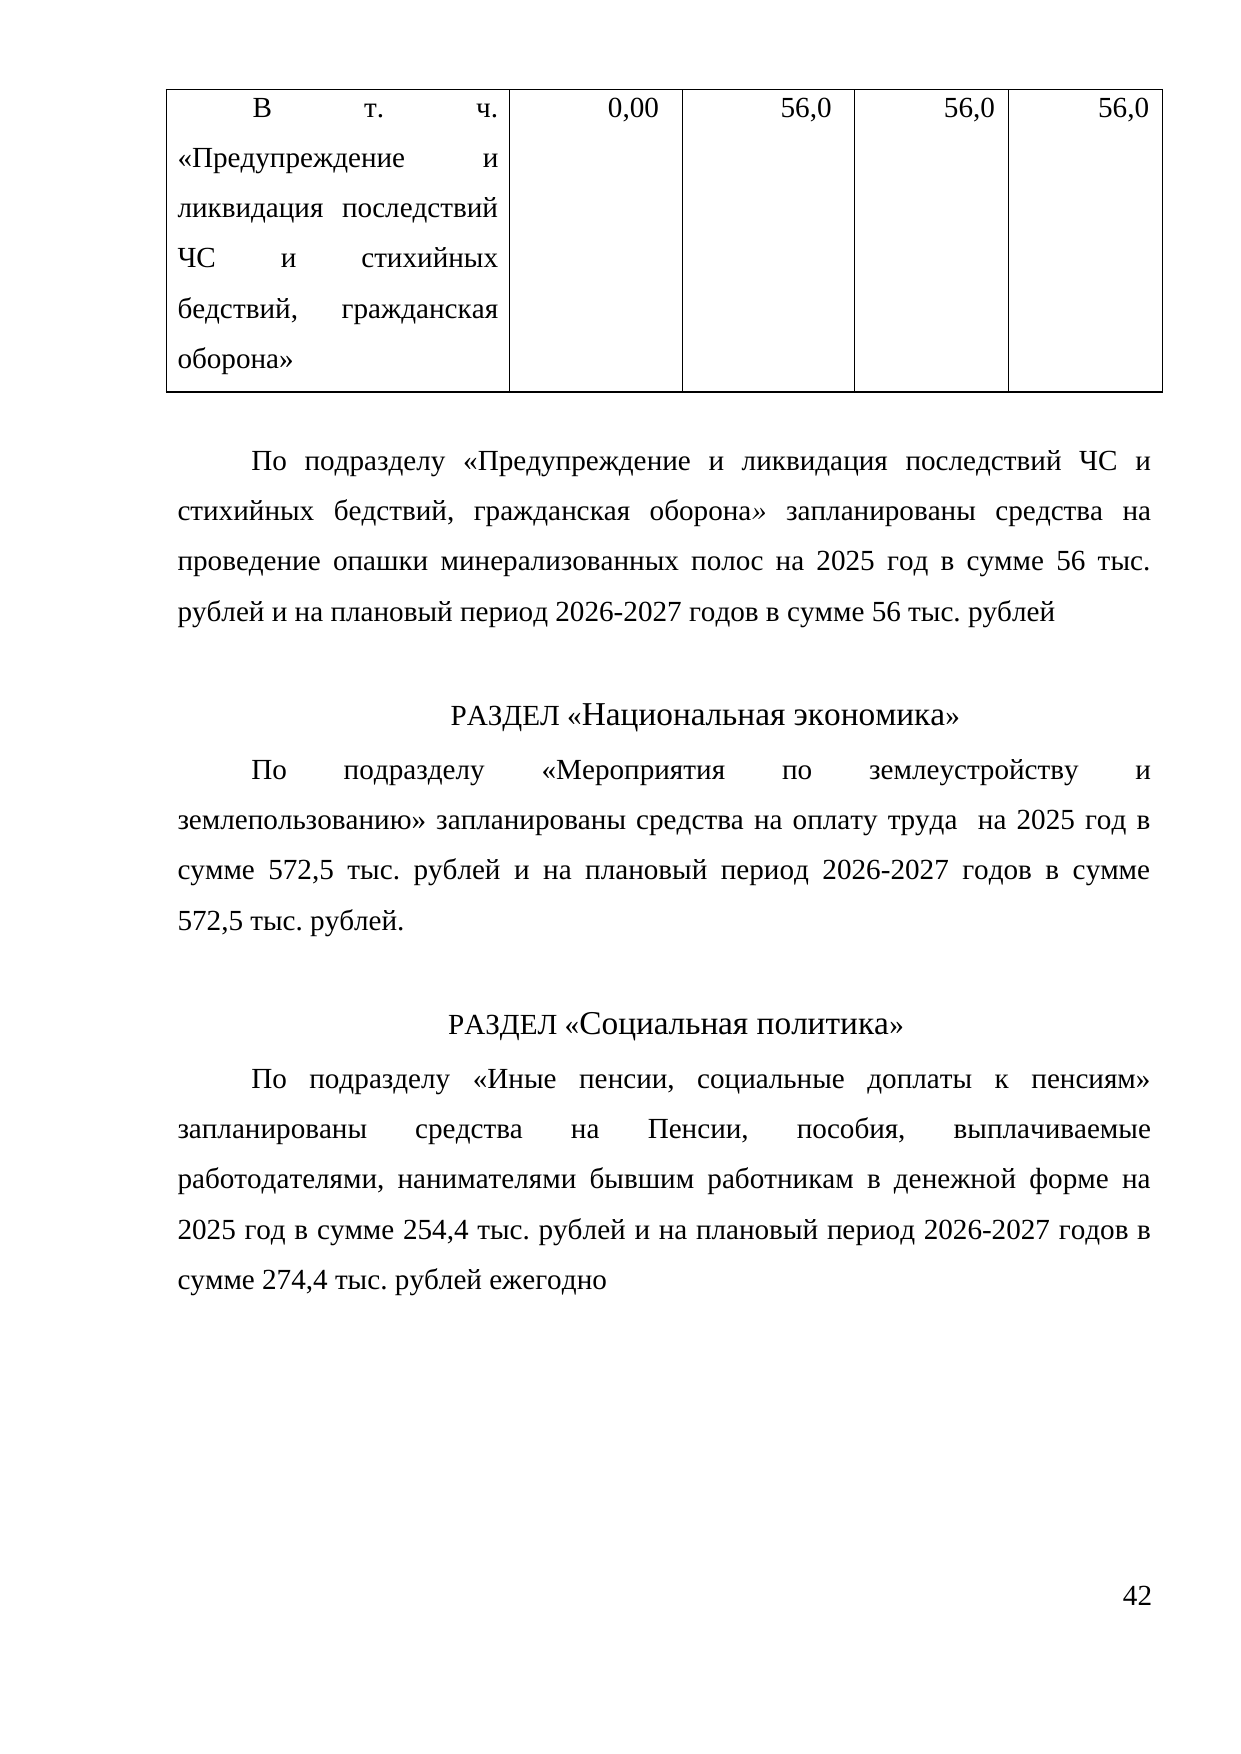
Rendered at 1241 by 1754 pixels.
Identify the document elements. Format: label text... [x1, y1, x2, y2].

table_cell В т. ч. «Предупреждение и ликвидация последствий ЧС и стихийных бедствий, гражданская оборона» [167, 90, 509, 391]
text РАЗДЕЛ «Национальная экономика» [177, 694, 1152, 733]
text По подразделу «Предупреждение и ликвидация последствий ЧС и стихийных бедствий, гражданская оборона» запланированы средства на проведение опашки минерализованных полос на 2025 год в сумме 56 тыс. рублей и на плановый период 2026-2027 годов в сумме 56 тыс. рублей [177, 443, 1152, 627]
text РАЗДЕЛ «Социальная политика» [177, 1003, 1152, 1042]
table_cell 56,0 [1009, 90, 1162, 391]
text По подразделу «Иные пенсии, социальные доплаты к пенсиям» запланированы средства на Пенсии, пособия, выплачиваемые работодателями, нанимателями бывшим работникам в денежной форме на 2025 год в сумме 254,4 тыс. рублей и на плановый период 2026-2027 годов в сумме 274,4 тыс. рублей ежегодно [177, 1061, 1152, 1296]
text По подразделу «Мероприятия по землеустройству и землепользованию» запланированы средства на оплату труда на 2025 год в сумме 572,5 тыс. рублей и на плановый период 2026-2027 годов в сумме 572,5 тыс. рублей. [177, 752, 1152, 936]
table_cell 0,00 [510, 90, 682, 391]
table_cell 56,0 [683, 90, 854, 391]
table_cell 56,0 [855, 90, 1008, 391]
